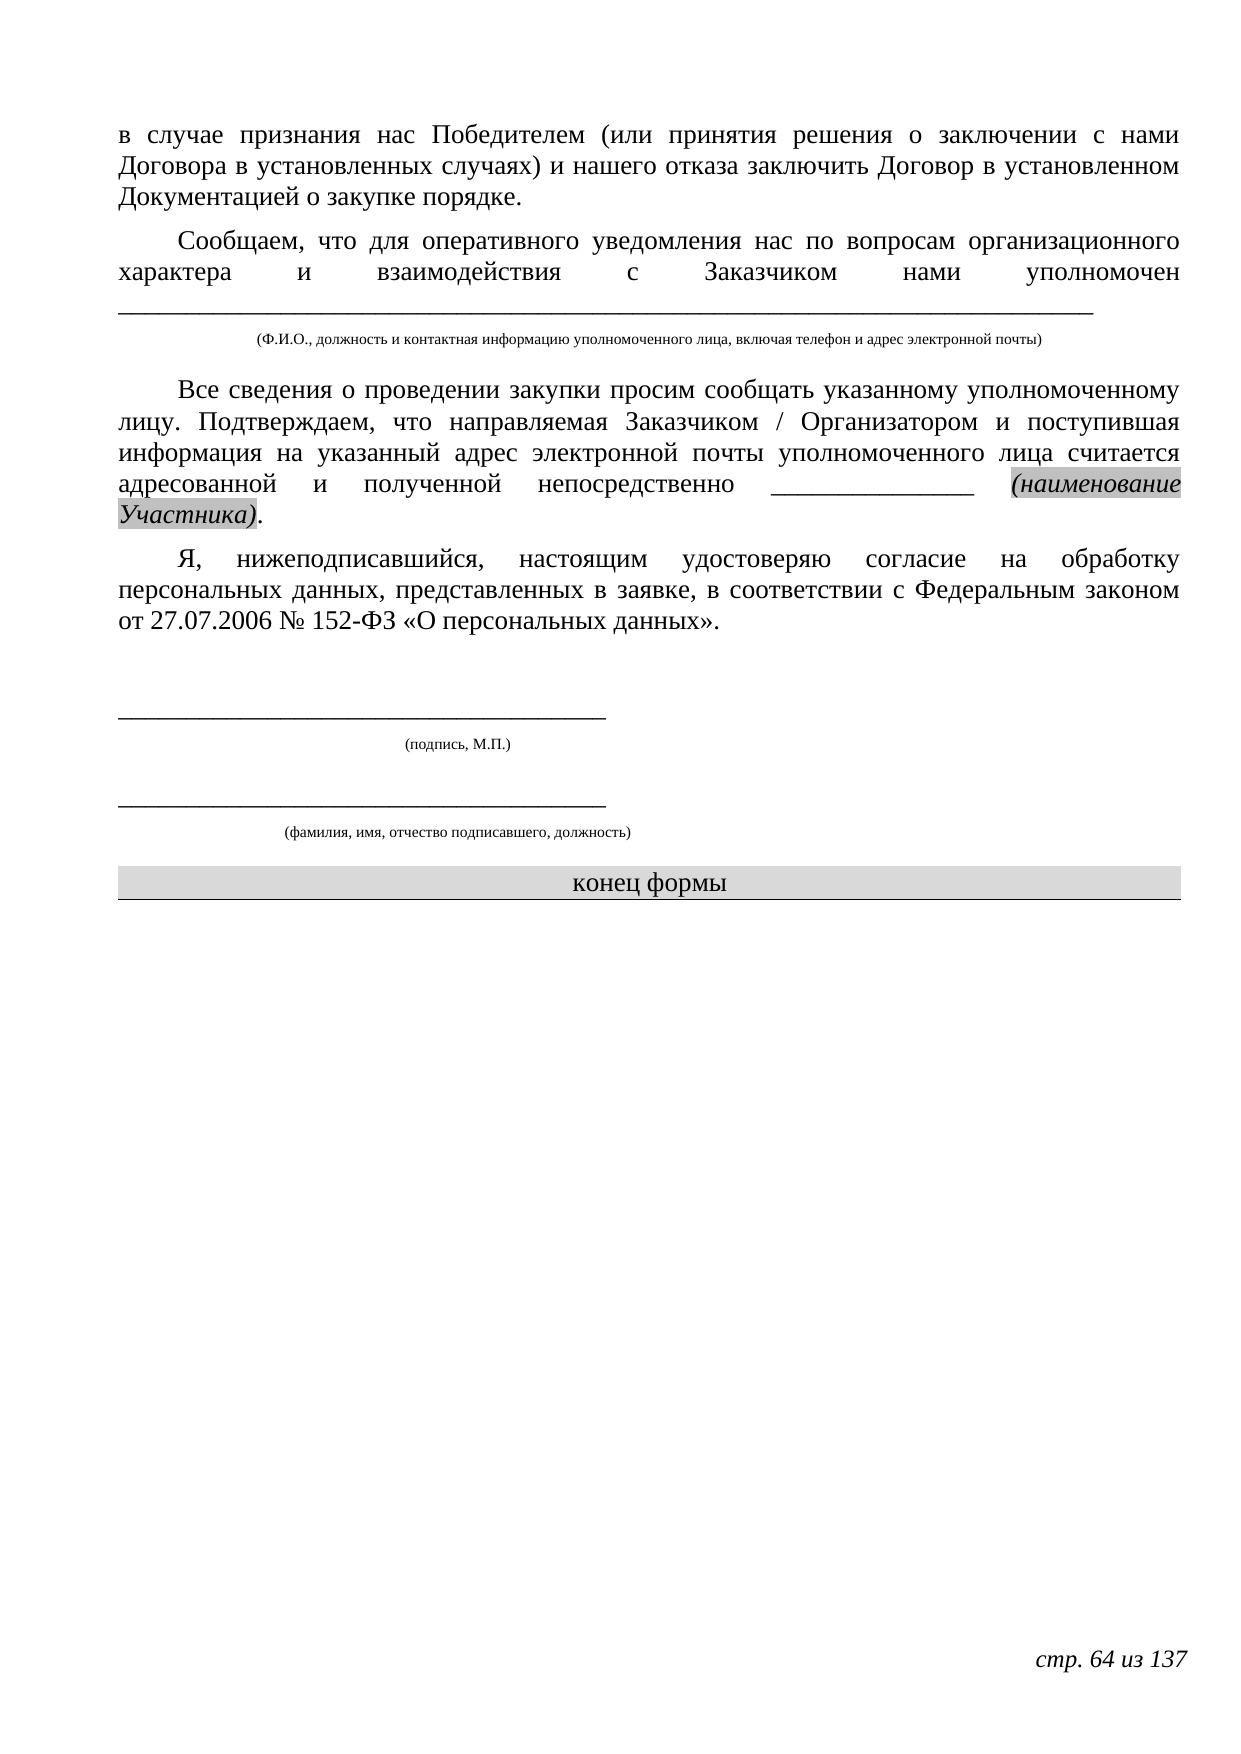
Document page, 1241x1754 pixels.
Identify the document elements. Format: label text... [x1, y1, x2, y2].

text Я, нижеподписавшийся, настоящим удостоверяю согласие на обработку персональных данных, представленных в заявке, в соответствии с Федеральным законом от 27.07.2006 № 152-ФЗ «О персональных данных». [118, 542, 1181, 635]
text ____________________________________ [118, 691, 1181, 723]
text (подпись, М.П.) [118, 735, 797, 766]
text ____________________________________ [118, 779, 1181, 810]
text (Ф.И.О., должность и контактная информацию уполномоченного лица, включая телефон и адрес электронной почты) [118, 330, 1181, 361]
text (фамилия, имя, отчество подписавшего, должность) [118, 822, 797, 853]
text Все сведения о проведении закупки просим сообщать указанному уполномоченному лицу. Подтверждаем, что направляемая Заказчиком / Организатором и поступившая информация на указанный адрес электронной почты уполномоченного лица считается адресованной и полученной непосредственно _______________ (наименование Участника). [118, 374, 1181, 529]
text Сообщаем, что для оперативного уведомления нас по вопросам организационного характера и взаимодействия с Заказчиком нами уполномочен ________________________________________________________________________ [118, 224, 1181, 317]
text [118, 118, 1181, 212]
text конец формы [118, 866, 1181, 899]
